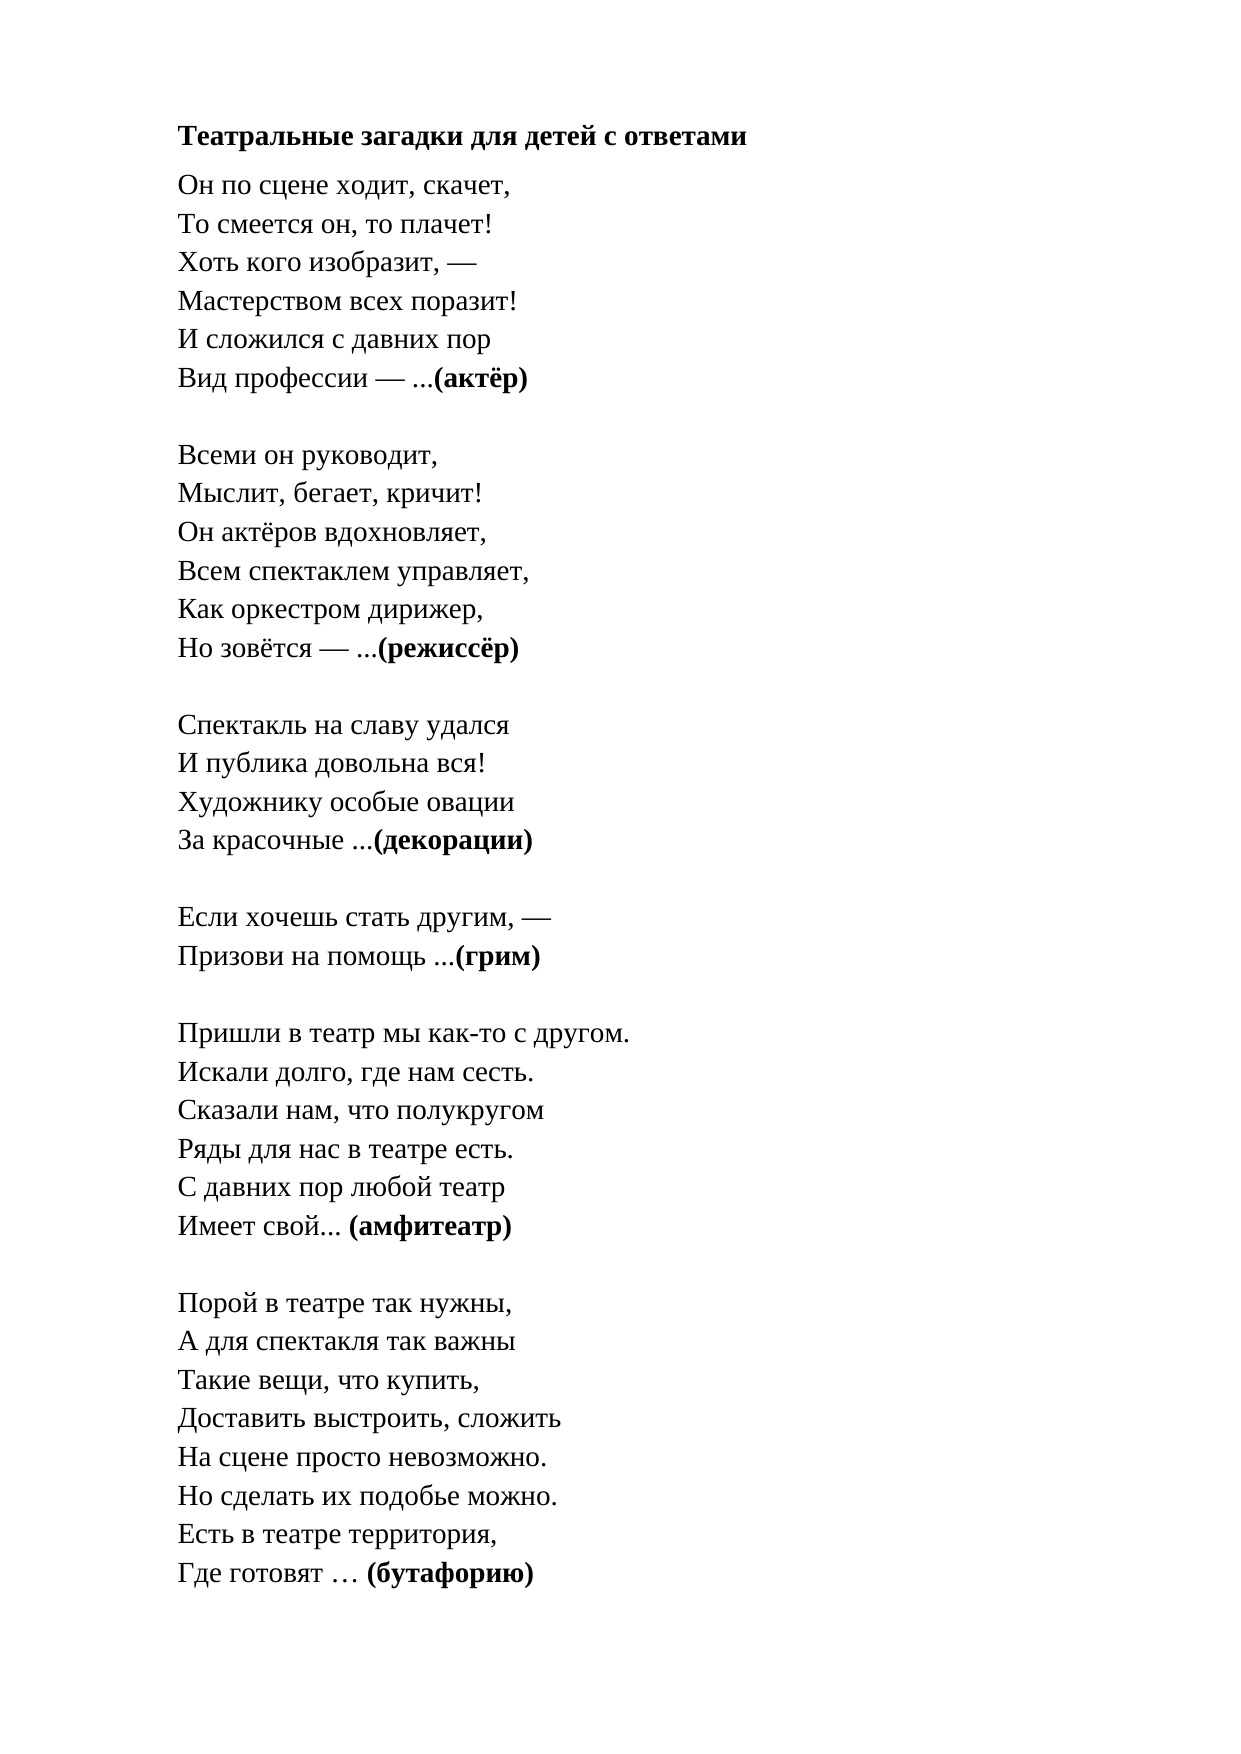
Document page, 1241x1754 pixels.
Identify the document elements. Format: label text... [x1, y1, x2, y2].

text Театральные загадки для детей с ответами [177, 118, 1152, 152]
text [177, 167, 1152, 1627]
